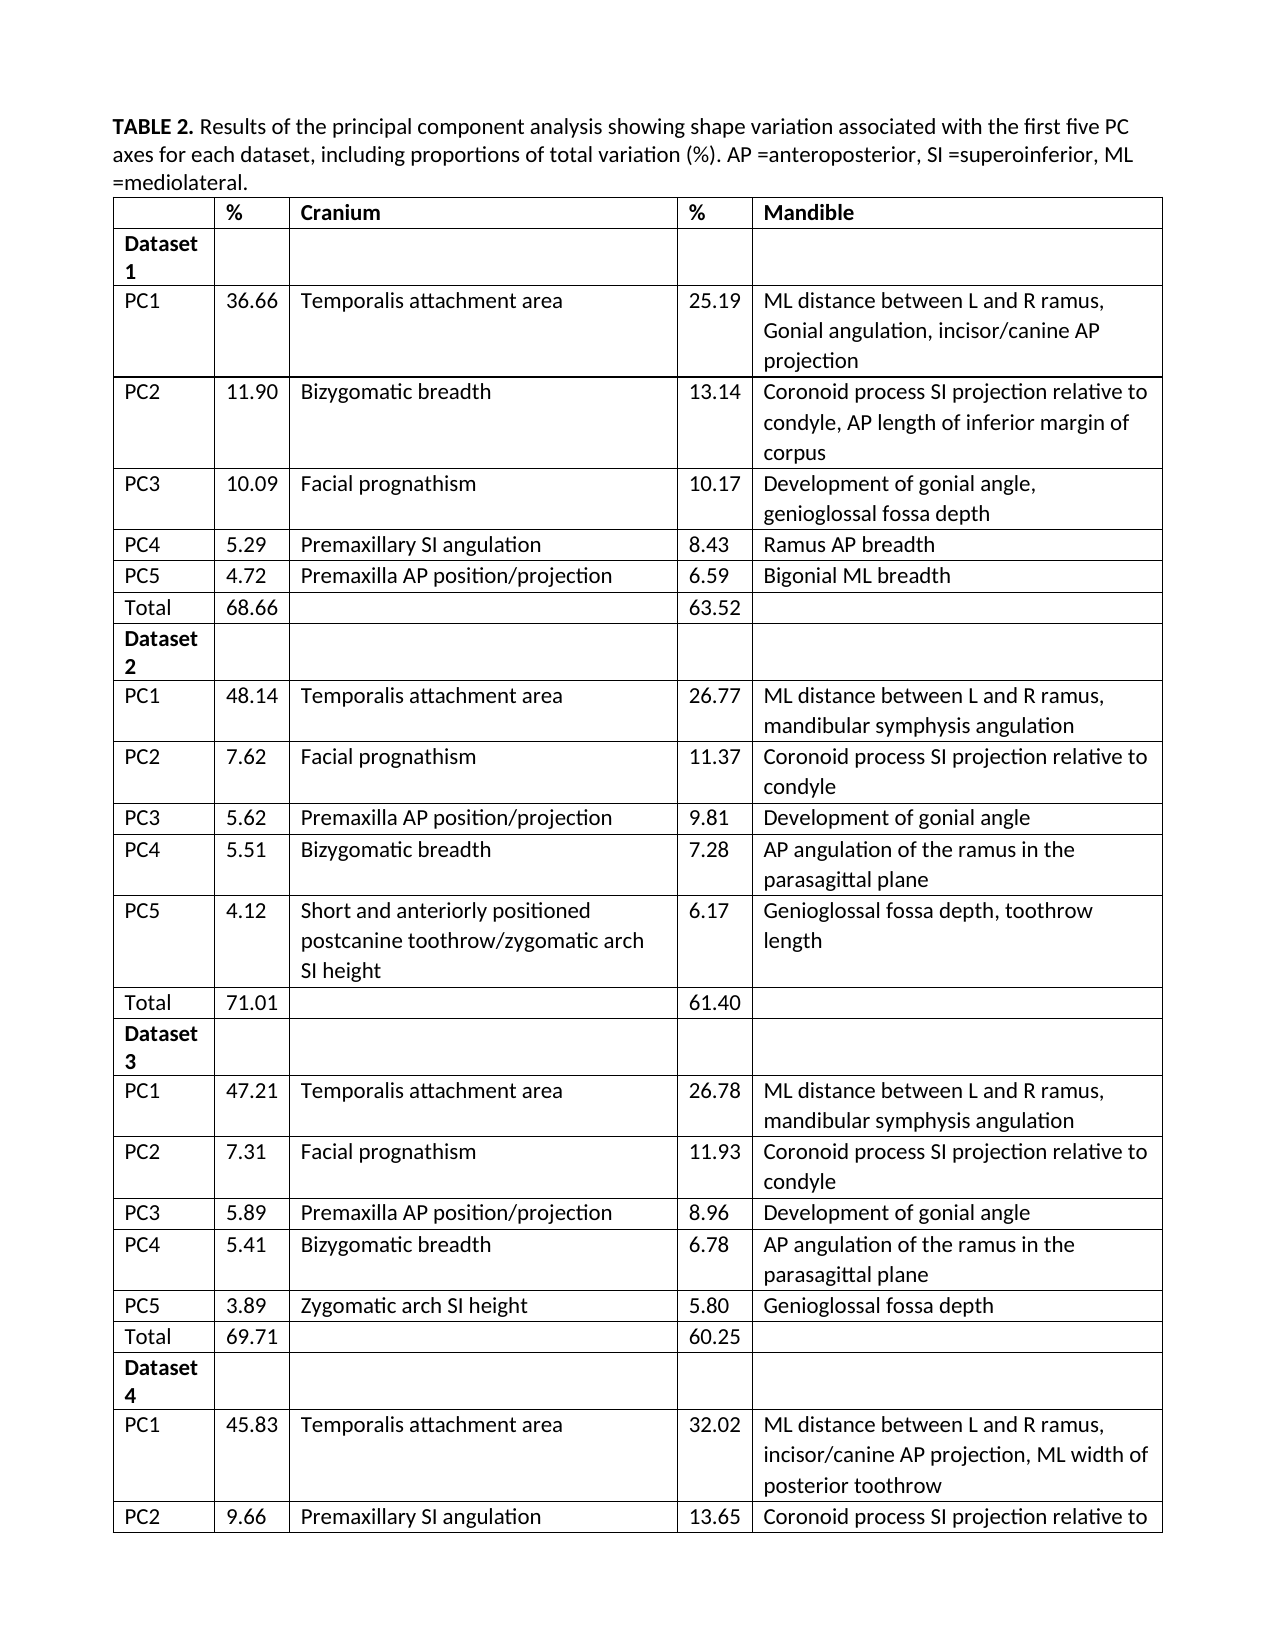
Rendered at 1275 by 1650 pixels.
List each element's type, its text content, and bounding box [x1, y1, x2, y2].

table_cell 6.78 [678, 1230, 752, 1290]
table_cell 68.66 [215, 593, 289, 623]
table_cell PC1 [114, 1410, 214, 1501]
table_cell [215, 229, 289, 285]
table_cell Total [114, 1322, 214, 1352]
table_cell 69.71 [215, 1322, 289, 1352]
table_cell 7.28 [678, 835, 752, 895]
table_cell 4.12 [215, 896, 289, 987]
table_cell PC2 [114, 378, 214, 468]
table_cell 26.77 [678, 681, 752, 741]
table_cell [678, 229, 752, 285]
table_cell PC1 [114, 286, 214, 376]
table_cell 5.80 [678, 1291, 752, 1321]
table_cell 3.89 [215, 1291, 289, 1321]
table_cell ML distance between L and R ramus, mandibular symphysis angulation [753, 681, 1162, 741]
table_cell 11.93 [678, 1137, 752, 1197]
table_cell PC3 [114, 804, 214, 834]
table_cell Bizygomatic breadth [290, 835, 677, 895]
table_cell Zygomatic arch SI height [290, 1291, 677, 1321]
table_cell PC2 [114, 1502, 214, 1532]
table_cell Genioglossal fossa depth, toothrow length [753, 896, 1162, 987]
table_cell Ramus AP breadth [753, 530, 1162, 560]
table_cell Dataset 4 [114, 1353, 214, 1409]
table_cell 6.59 [678, 561, 752, 592]
table_cell Dataset 2 [114, 624, 214, 680]
table_cell 11.37 [678, 742, 752, 802]
table_cell PC2 [114, 1137, 214, 1197]
table_header % [215, 198, 289, 228]
table_cell ML distance between L and R ramus, mandibular symphysis angulation [753, 1076, 1162, 1136]
table_cell 7.31 [215, 1137, 289, 1197]
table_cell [753, 1502, 1162, 1532]
table_cell PC4 [114, 530, 214, 560]
text TABLE 2. Results of the principal component analysis showing shape variation associated with the first five PC axes for each dataset, including proportions of total variation (%). AP =anteroposterior, SI =superoinferior, ML =mediolateral. [112, 112, 1162, 197]
table_cell 10.17 [678, 469, 752, 529]
table_cell PC4 [114, 1230, 214, 1290]
table_cell 8.43 [678, 530, 752, 560]
table_cell [215, 1353, 289, 1409]
table_cell 4.72 [215, 561, 289, 592]
table_cell PC3 [114, 1199, 214, 1229]
table_cell Temporalis attachment area [290, 681, 677, 741]
table_cell Bizygomatic breadth [290, 1230, 677, 1290]
table_cell Genioglossal fossa depth [753, 1291, 1162, 1321]
table_cell Total [114, 593, 214, 623]
table_cell 48.14 [215, 681, 289, 741]
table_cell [290, 1502, 677, 1532]
table_cell 26.78 [678, 1076, 752, 1136]
table_cell PC1 [114, 681, 214, 741]
table_cell 63.52 [678, 593, 752, 623]
table_cell 47.21 [215, 1076, 289, 1136]
table_cell [753, 229, 1162, 285]
table_cell Dataset 1 [114, 229, 214, 285]
table_cell 61.40 [678, 988, 752, 1018]
table_cell Total [114, 988, 214, 1018]
table_cell 36.66 [215, 286, 289, 376]
table_cell Facial prognathism [290, 469, 677, 529]
table_cell 10.09 [215, 469, 289, 529]
table_cell 8.96 [678, 1199, 752, 1229]
table_cell Development of gonial angle [753, 1199, 1162, 1229]
table_cell [290, 593, 677, 623]
table_cell 71.01 [215, 988, 289, 1018]
table_cell Facial prognathism [290, 742, 677, 802]
table_cell 9.81 [678, 804, 752, 834]
table_cell 60.25 [678, 1322, 752, 1352]
table_cell [753, 1322, 1162, 1352]
table_cell Temporalis attachment area [290, 1410, 677, 1501]
table_cell AP angulation of the ramus in the parasagittal plane [753, 835, 1162, 895]
table_cell [678, 624, 752, 680]
table_cell 11.90 [215, 378, 289, 468]
table_cell Dataset 3 [114, 1019, 214, 1075]
table_cell PC2 [114, 742, 214, 802]
table_cell 5.29 [215, 530, 289, 560]
table_cell 32.02 [678, 1410, 752, 1501]
table_cell [290, 229, 677, 285]
table_cell 13.65 [678, 1502, 752, 1532]
table_cell PC5 [114, 896, 214, 987]
table_cell 5.89 [215, 1199, 289, 1229]
table_cell PC5 [114, 561, 214, 592]
table_cell [290, 624, 677, 680]
table_cell Premaxilla AP position/projection [290, 804, 677, 834]
table_header Cranium [290, 198, 677, 228]
table_cell [678, 1353, 752, 1409]
table_cell 25.19 [678, 286, 752, 376]
table_cell 9.66 [215, 1502, 289, 1532]
table_cell Bigonial ML breadth [753, 561, 1162, 592]
table_cell [753, 593, 1162, 623]
table_cell [753, 1019, 1162, 1075]
table_cell 13.14 [678, 378, 752, 468]
table_cell Premaxilla AP position/projection [290, 561, 677, 592]
table_cell Premaxilla AP position/projection [290, 1199, 677, 1229]
table_cell PC1 [114, 1076, 214, 1136]
table_cell Coronoid process SI projection relative to condyle, AP length of inferior margin of corpus [753, 378, 1162, 468]
table_cell PC3 [114, 469, 214, 529]
table_cell Development of gonial angle [753, 804, 1162, 834]
table_cell Short and anteriorly positioned postcanine toothrow/zygomatic arch SI height [290, 896, 677, 987]
table_cell Facial prognathism [290, 1137, 677, 1197]
table_cell Temporalis attachment area [290, 286, 677, 376]
table_cell Coronoid process SI projection relative to condyle [753, 1137, 1162, 1197]
table_cell 5.51 [215, 835, 289, 895]
table_cell Temporalis attachment area [290, 1076, 677, 1136]
table_cell [678, 1019, 752, 1075]
table_cell [215, 1019, 289, 1075]
table_cell [290, 988, 677, 1018]
table_cell Bizygomatic breadth [290, 378, 677, 468]
table_cell 7.62 [215, 742, 289, 802]
table_cell Coronoid process SI projection relative to condyle [753, 742, 1162, 802]
table_cell PC5 [114, 1291, 214, 1321]
table_cell AP angulation of the ramus in the parasagittal plane [753, 1230, 1162, 1290]
table_cell [290, 1322, 677, 1352]
table_cell ML distance between L and R ramus, incisor/canine AP projection, ML width of posterior toothrow [753, 1410, 1162, 1501]
table_cell Premaxillary SI angulation [290, 530, 677, 560]
table_header Mandible [753, 198, 1162, 228]
table_cell 45.83 [215, 1410, 289, 1501]
table_cell PC4 [114, 835, 214, 895]
table_header % [678, 198, 752, 228]
table_cell ML distance between L and R ramus, Gonial angulation, incisor/canine AP projection [753, 286, 1162, 376]
table_cell [290, 1353, 677, 1409]
table_cell 5.62 [215, 804, 289, 834]
table_cell [753, 624, 1162, 680]
table_cell Development of gonial angle, genioglossal fossa depth [753, 469, 1162, 529]
table_cell [215, 624, 289, 680]
table_cell 6.17 [678, 896, 752, 987]
table_header [114, 198, 214, 228]
table_cell [753, 988, 1162, 1018]
table_cell 5.41 [215, 1230, 289, 1290]
table_cell [290, 1019, 677, 1075]
table_cell [753, 1353, 1162, 1409]
